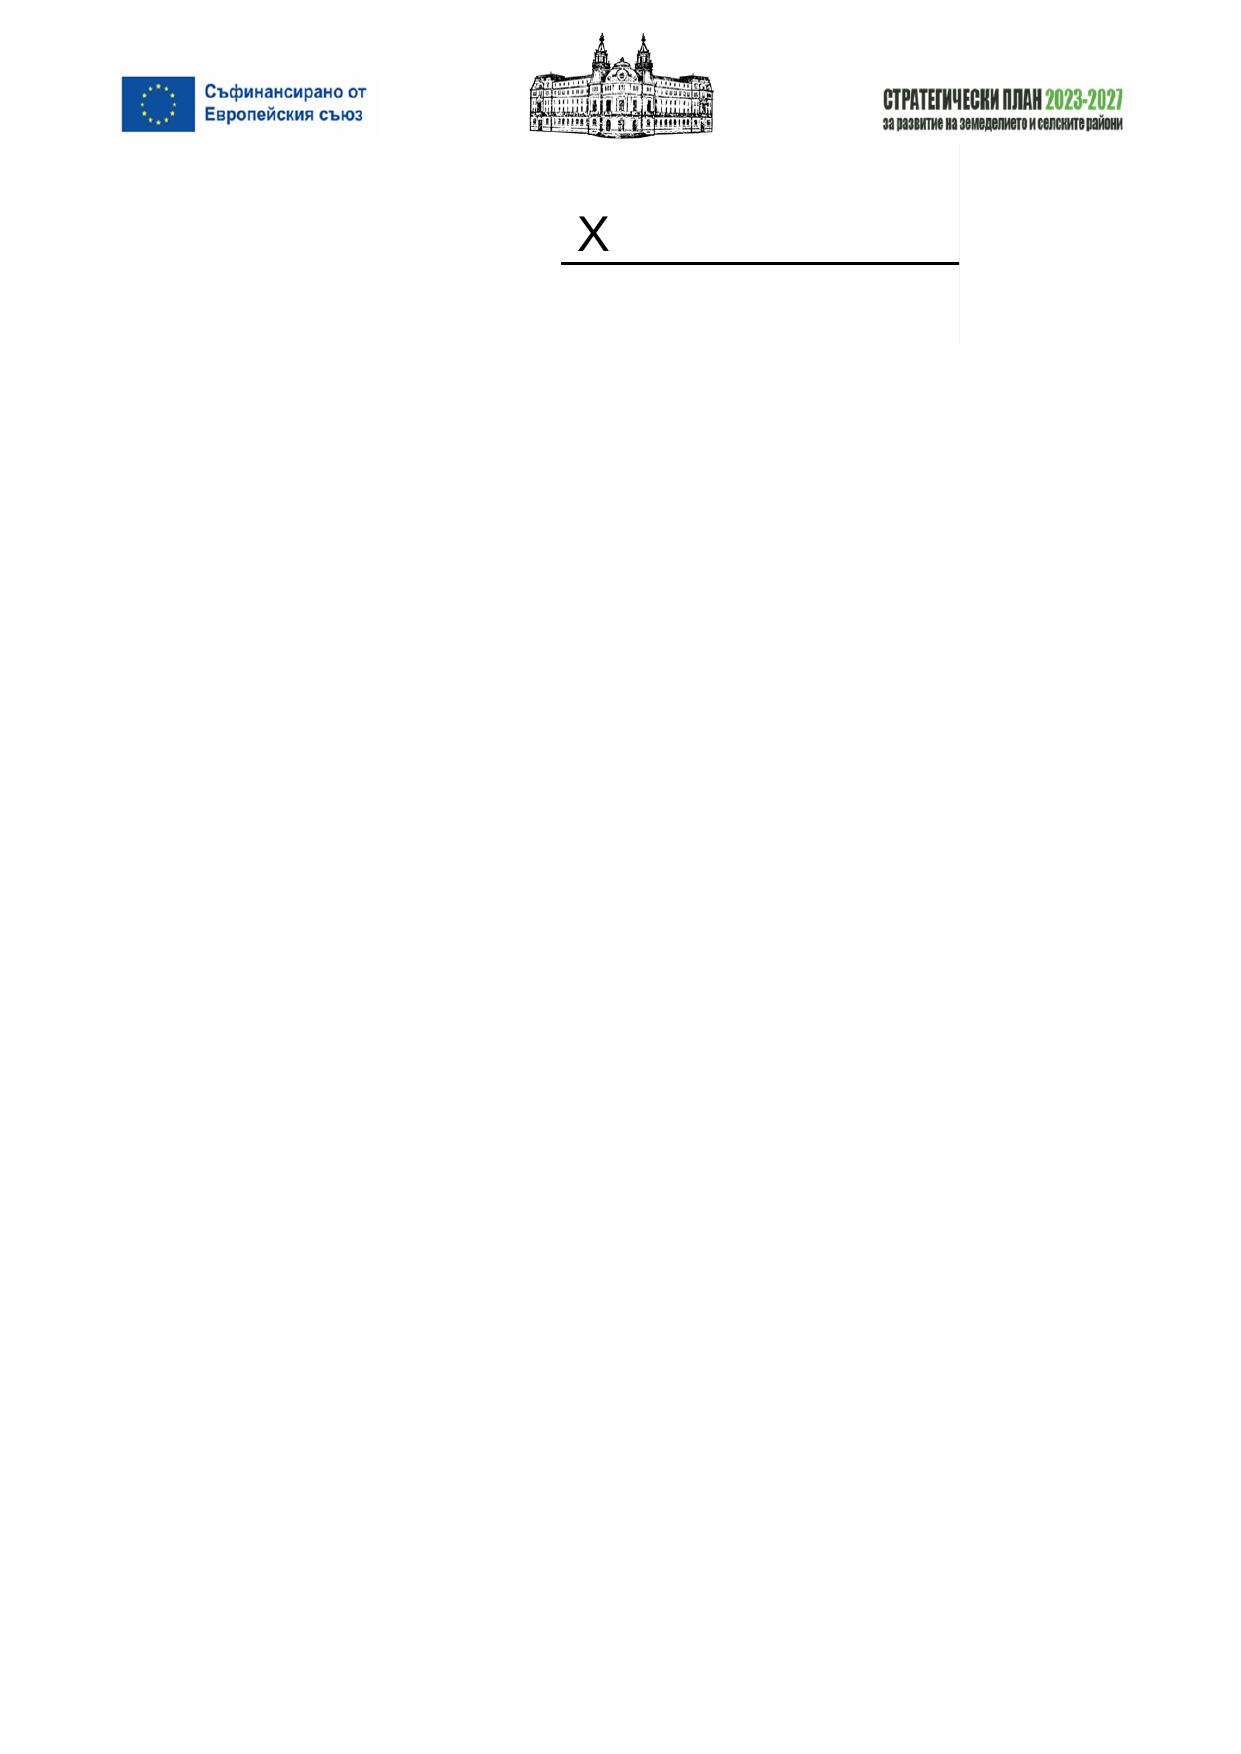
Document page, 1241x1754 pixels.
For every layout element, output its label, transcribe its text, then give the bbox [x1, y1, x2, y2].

picture [118, 29, 1123, 145]
text ДЕКЛАРАТОР: [561, 145, 1122, 345]
